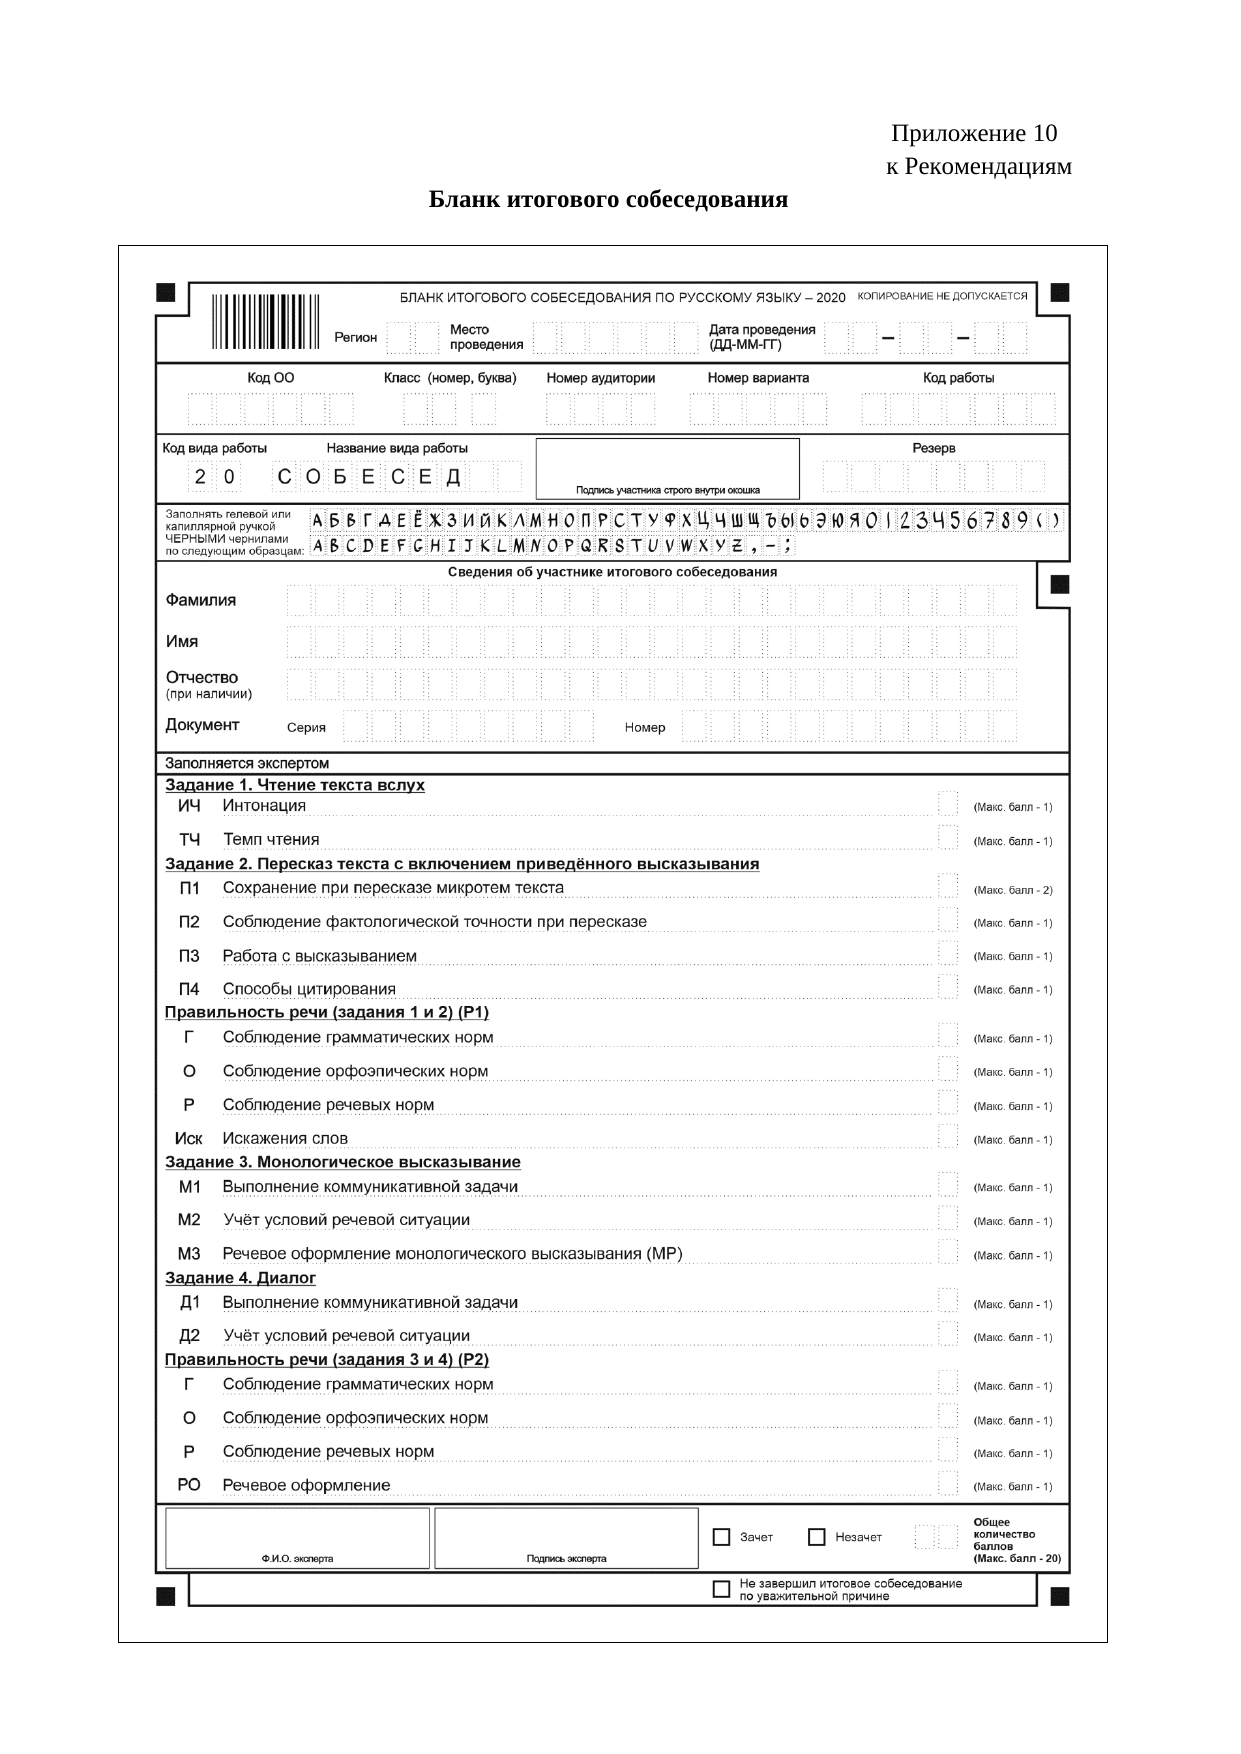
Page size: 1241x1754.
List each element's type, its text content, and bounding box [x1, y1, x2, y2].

text к Рекомендациям [886, 151, 1092, 180]
picture [119, 246, 1107, 1642]
text Приложение 10 [886, 118, 1092, 147]
text Бланк итогового собеседования [118, 184, 1092, 213]
